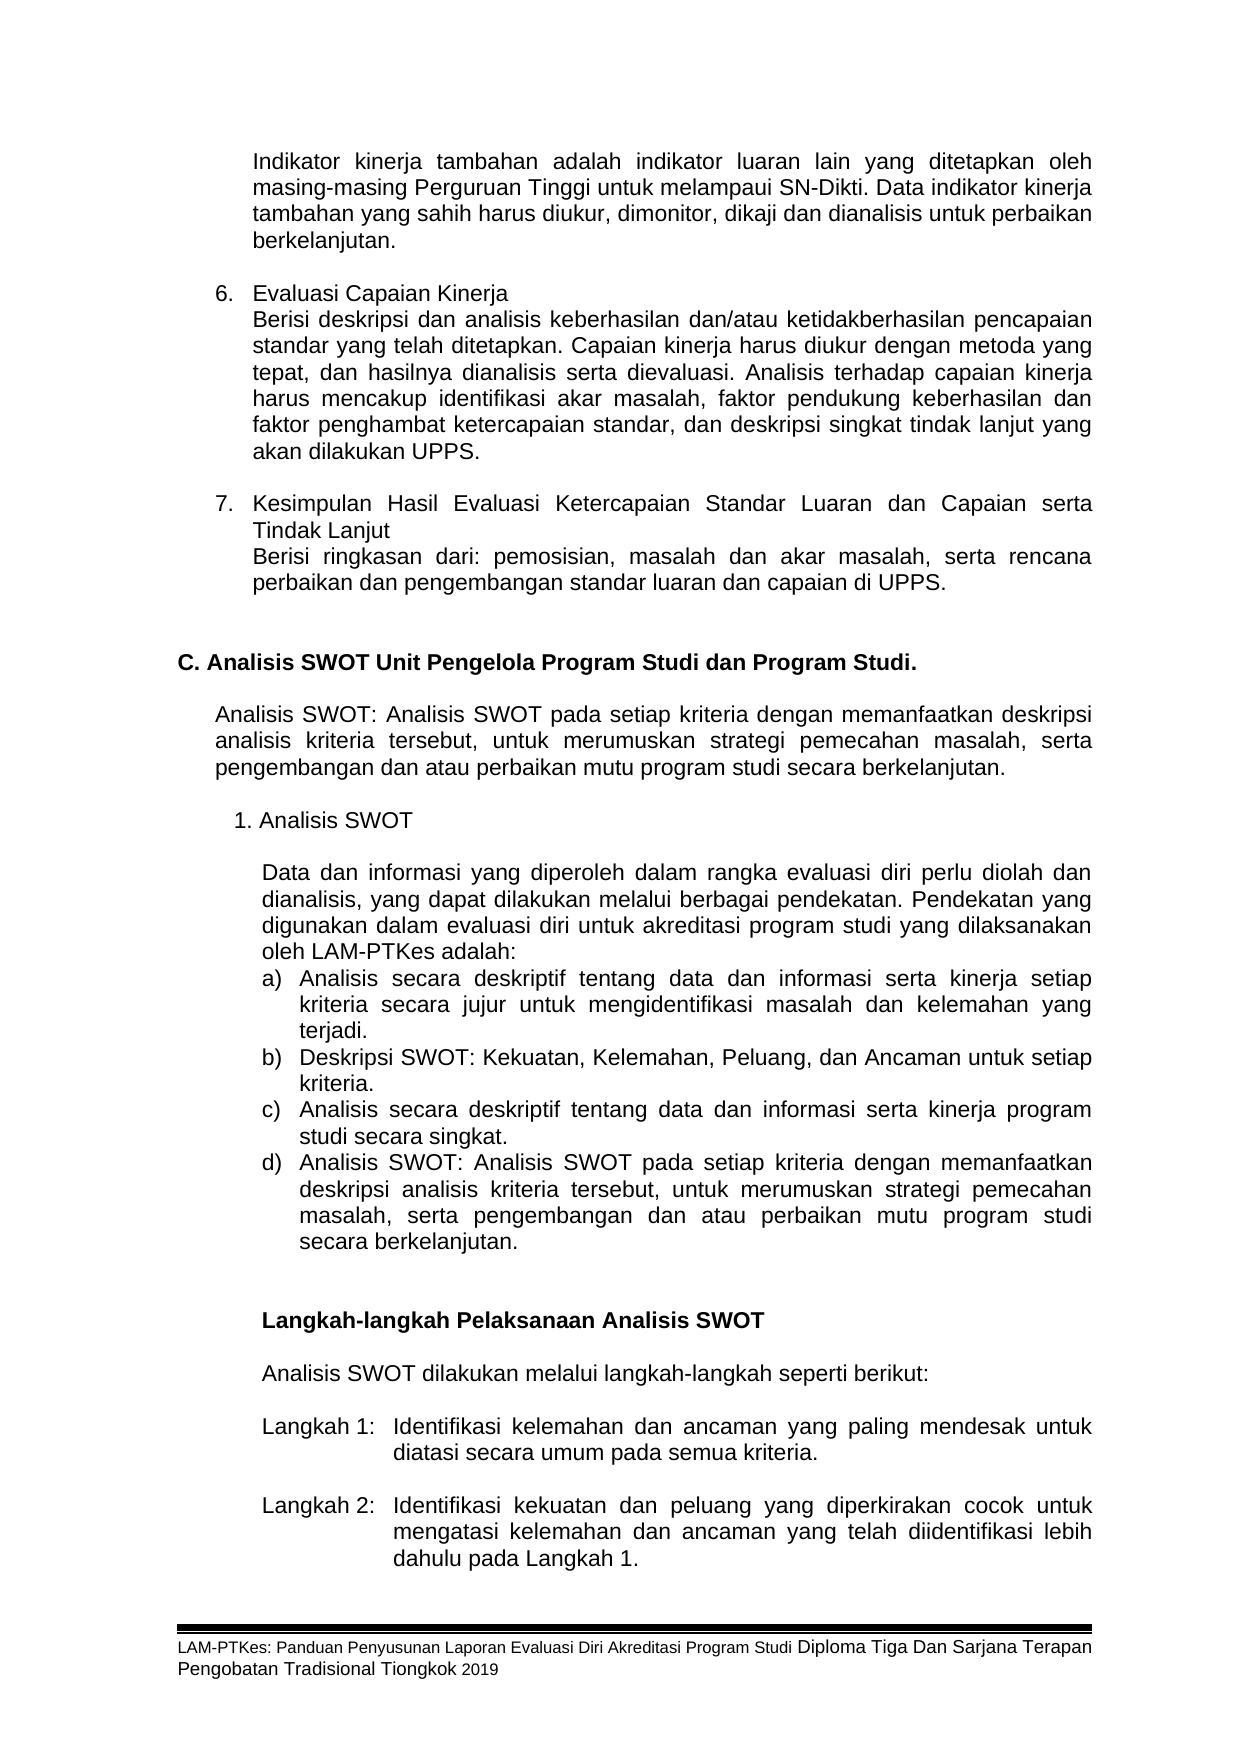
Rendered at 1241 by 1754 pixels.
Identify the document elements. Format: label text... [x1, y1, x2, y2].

text Analisis SWOT dilakukan melalui langkah-langkah seperti berikut: [262, 1360, 1092, 1386]
text Langkah 2: Identifikasi kekuatan dan peluang yang diperkirakan cocok untuk mengatasi kelemahan dan ancaman yang telah diidentifikasi lebih dahulu pada Langkah 1. [262, 1492, 1092, 1571]
list Evaluasi Capaian Kinerja [215, 279, 1092, 306]
list Kesimpulan Hasil Evaluasi Ketercapaian Standar Luaran dan Capaian serta Tindak Lanjut [215, 490, 1092, 543]
list Deskripsi SWOT: Kekuatan, Kelemahan, Peluang, dan Ancaman untuk setiap kriteria. [262, 1044, 1092, 1096]
text Berisi deskripsi dan analisis keberhasilan dan/atau ketidakberhasilan pencapaian standar yang telah ditetapkan. Capaian kinerja harus diukur dengan metoda yang tepat, dan hasilnya dianalisis serta dievaluasi. Analisis terhadap capaian kinerja harus mencakup identifikasi akar masalah, faktor pendukung keberhasilan dan faktor penghambat ketercapaian standar, dan deskripsi singkat tindak lanjut yang akan dilakukan UPPS. [252, 306, 1092, 464]
subtitle C. Analisis SWOT Unit Pengelola Program Studi dan Program Studi. [177, 648, 1092, 675]
text Langkah 1: Identifikasi kelemahan dan ancaman yang paling mendesak untuk diatasi secara umum pada semua kriteria. [262, 1413, 1092, 1465]
list Analisis secara deskriptif tentang data dan informasi serta kinerja setiap kriteria secara jujur untuk mengidentifikasi masalah dan kelemahan yang terjadi. [262, 965, 1092, 1044]
text Langkah-langkah Pelaksanaan Analisis SWOT [262, 1307, 1092, 1334]
text Analisis SWOT: Analisis SWOT pada setiap kriteria dengan memanfaatkan deskripsi analisis kriteria tersebut, untuk merumuskan strategi pemecahan masalah, serta pengembangan dan atau perbaikan mutu program studi secara berkelanjutan. [215, 701, 1092, 780]
list Analisis SWOT: Analisis SWOT pada setiap kriteria dengan memanfaatkan deskripsi analisis kriteria tersebut, untuk merumuskan strategi pemecahan masalah, serta pengembangan dan atau perbaikan mutu program studi secara berkelanjutan. [262, 1149, 1092, 1254]
text Data dan informasi yang diperoleh dalam rangka evaluasi diri perlu diolah dan dianalisis, yang dapat dilakukan melalui berbagai pendekatan. Pendekatan yang digunakan dalam evaluasi diri untuk akreditasi program studi yang dilaksanakan oleh LAM-PTKes adalah: [262, 859, 1092, 965]
text Berisi ringkasan dari: pemosisian, masalah dan akar masalah, serta rencana perbaikan dan pengembangan standar luaran dan capaian di UPPS. [252, 543, 1092, 596]
list Analisis secara deskriptif tentang data dan informasi serta kinerja program studi secara singkat. [262, 1096, 1092, 1149]
subtitle 1. Analisis SWOT [177, 807, 1092, 833]
text Indikator kinerja tambahan adalah indikator luaran lain yang ditetapkan oleh masing-masing Perguruan Tinggi untuk melampaui SN-Dikti. Data indikator kinerja tambahan yang sahih harus diukur, dimonitor, dikaji dan dianalisis untuk perbaikan berkelanjutan. [252, 148, 1092, 253]
